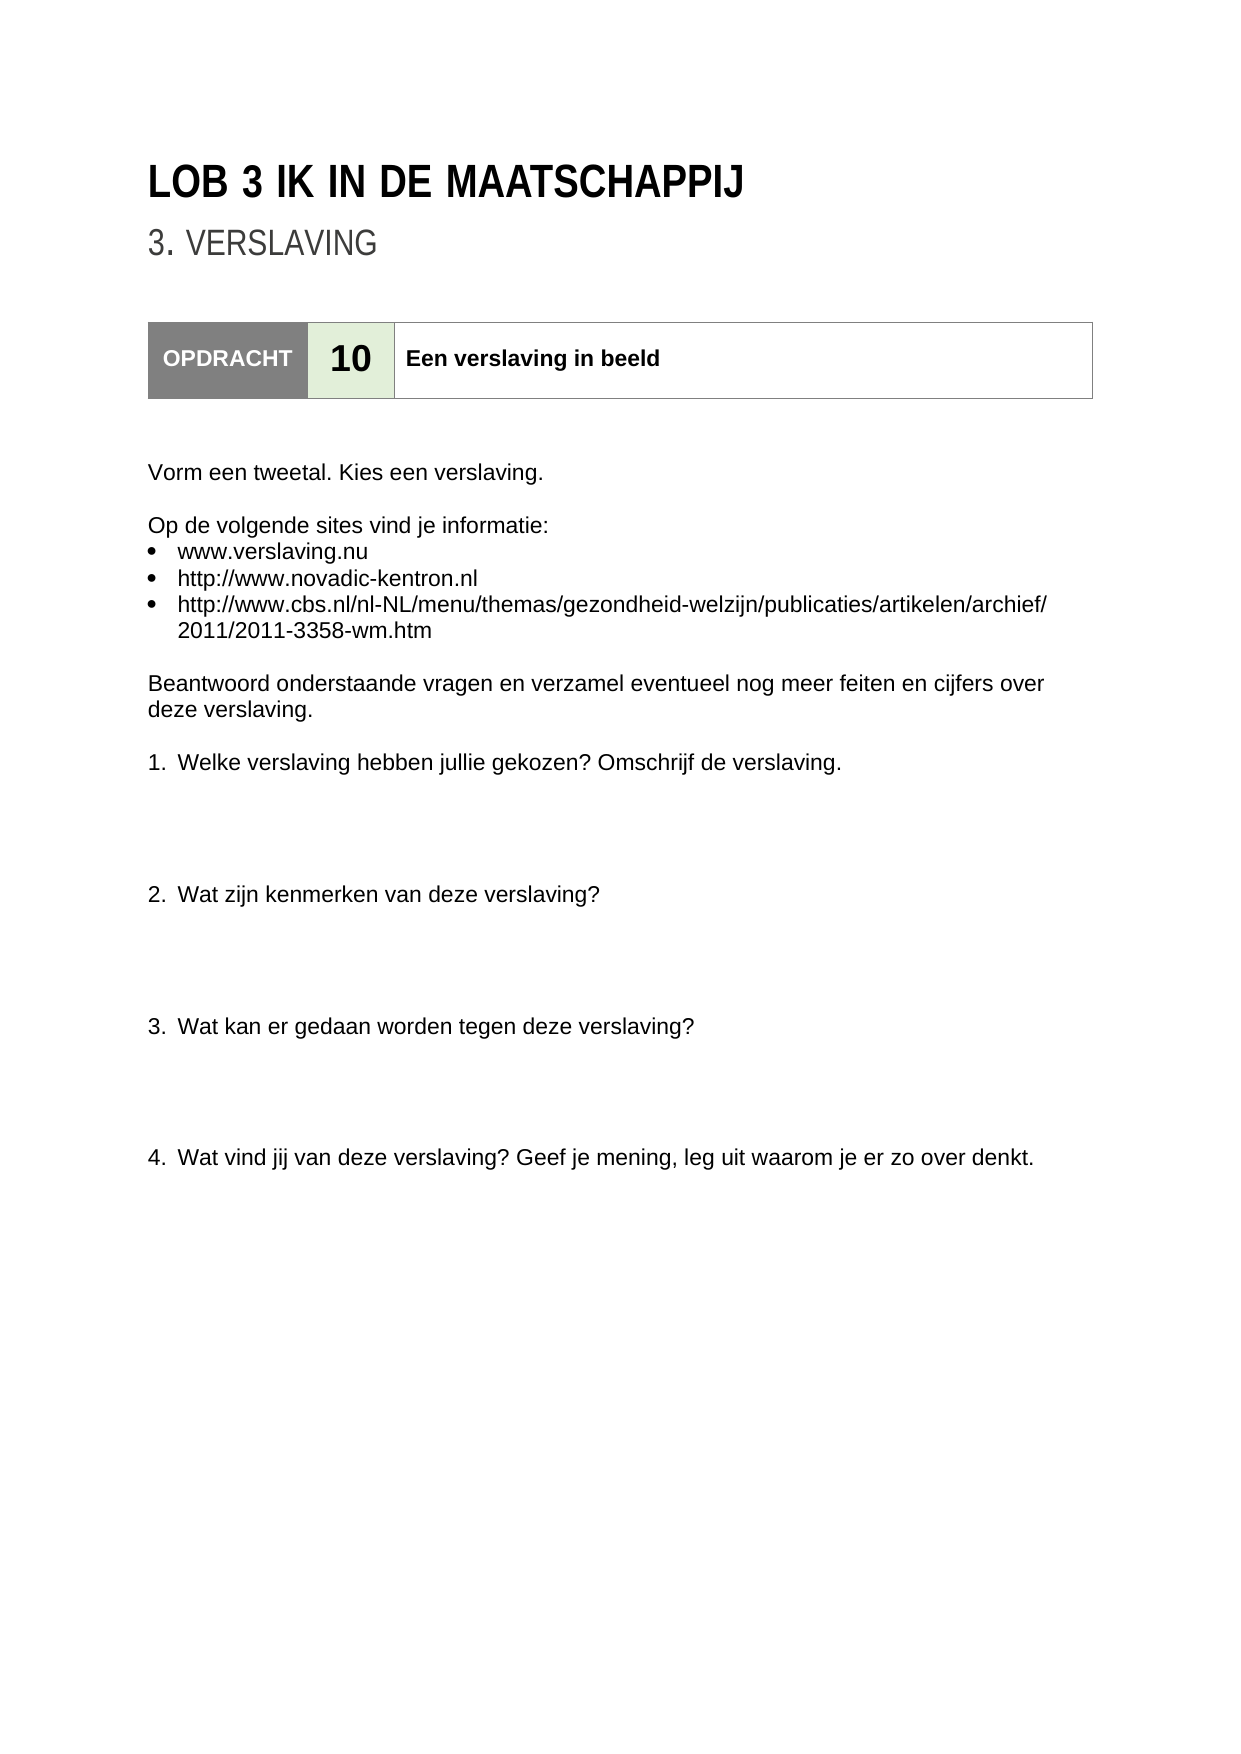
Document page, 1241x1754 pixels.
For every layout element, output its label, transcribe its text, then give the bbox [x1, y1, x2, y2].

list http://www.novadic-kentron.nl [148, 564, 1093, 591]
subtitle Beantwoord onderstaande vragen en verzamel eventueel nog meer feiten en cijfers over deze verslaving. [148, 670, 1093, 723]
subtitle Vorm een tweetal. Kies een verslaving. [148, 459, 1093, 486]
text 3. verslaving [148, 212, 1097, 265]
list http://www.cbs.nl/nl-NL/menu/themas/gezondheid-welzijn/publicaties/artikelen/archief/2011/2011-3358-wm.htm [148, 591, 1093, 644]
subtitle Wat vind jij van deze verslaving? Geef je mening, leg uit waarom je er zo over denkt. [148, 1144, 1093, 1171]
list www.verslaving.nu [148, 538, 1093, 564]
table_header OPDRACHT [149, 323, 307, 398]
subtitle lob 3 ik in de maatschappij [148, 148, 1226, 210]
subtitle Welke verslaving hebben jullie gekozen? Omschrijf de verslaving. [148, 749, 1093, 775]
subtitle Wat zijn kenmerken van deze verslaving? [148, 881, 1093, 907]
table_header 10 [308, 323, 394, 398]
subtitle Op de volgende sites vind je informatie: [148, 512, 1093, 538]
subtitle Wat kan er gedaan worden tegen deze verslaving? [148, 1013, 1093, 1039]
table_header Een verslaving in beeld [395, 323, 1092, 398]
